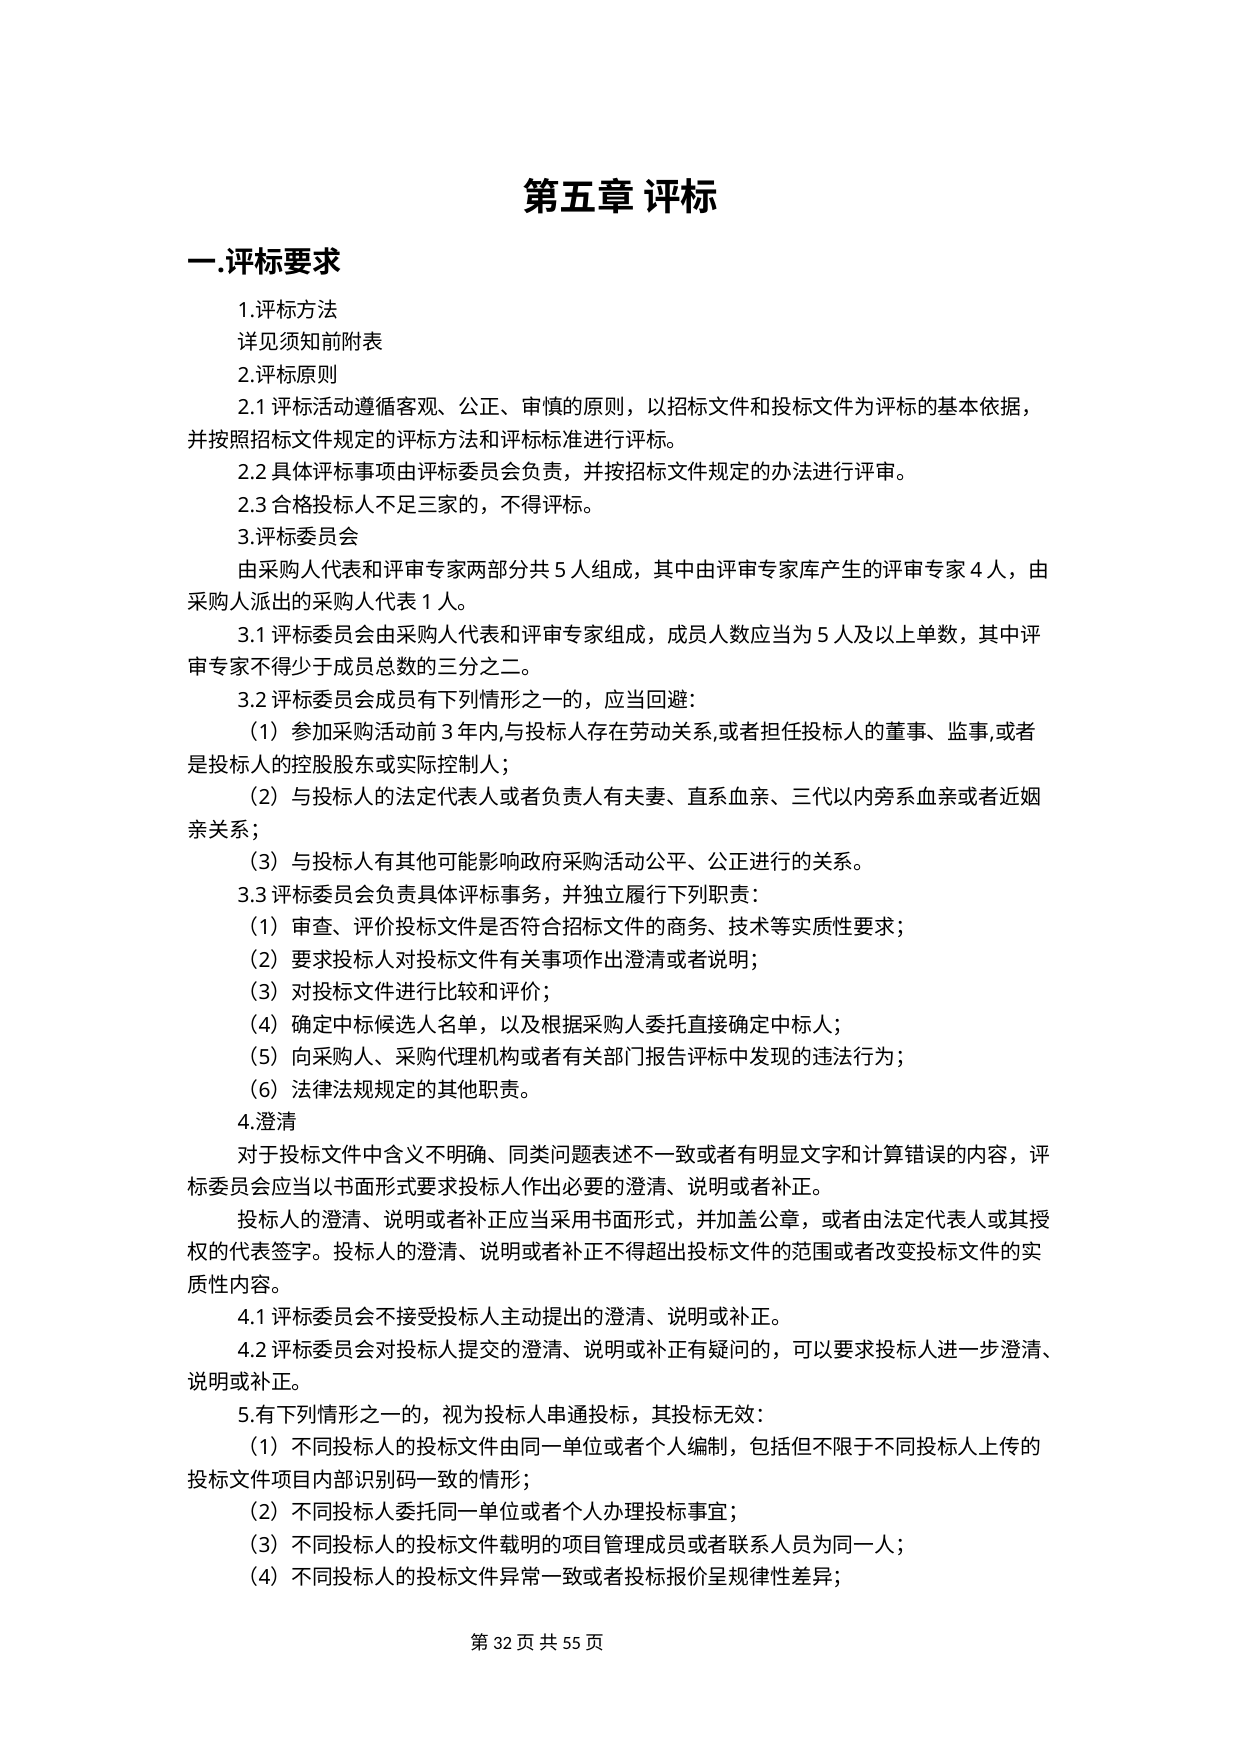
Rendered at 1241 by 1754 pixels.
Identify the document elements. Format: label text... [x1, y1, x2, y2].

text （3）与投标人有其他可能影响政府采购活动公平、公正进行的关系。 [187, 844, 1053, 877]
text （1）参加采购活动前3年内,与投标人存在劳动关系,或者担任投标人的董事、监事,或者是投标人的控股股东或实际控制人； [187, 714, 1053, 779]
text 对于投标文件中含义不明确、同类问题表述不一致或者有明显文字和计算错误的内容，评标委员会应当以书面形式要求投标人作出必要的澄清、说明或者补正。 [187, 1137, 1053, 1202]
text 投标人的澄清、说明或者补正应当采用书面形式，并加盖公章，或者由法定代表人或其授权的代表签字。投标人的澄清、说明或者补正不得超出投标文件的范围或者改变投标文件的实质性内容。 [187, 1202, 1053, 1299]
text （6）法律法规规定的其他职责。 [187, 1072, 1053, 1104]
text （3）对投标文件进行比较和评价； [187, 974, 1053, 1007]
text 5.有下列情形之一的，视为投标人串通投标，其投标无效： [187, 1397, 1053, 1429]
text 2.1评标活动遵循客观、公正、审慎的原则，以招标文件和投标文件为评标的基本依据，并按照招标文件规定的评标方法和评标标准进行评标。 [187, 389, 1053, 454]
text 1.评标方法 [187, 292, 1053, 324]
text （1）不同投标人的投标文件由同一单位或者个人编制，包括但不限于不同投标人上传的投标文件项目内部识别码一致的情形； [187, 1429, 1053, 1494]
text 第五章 评标 [187, 162, 1053, 227]
text 详见须知前附表 [187, 324, 1053, 357]
text 2.3合格投标人不足三家的，不得评标。 [187, 487, 1053, 519]
text （2）与投标人的法定代表人或者负责人有夫妻、直系血亲、三代以内旁系血亲或者近姻亲关系； [187, 779, 1053, 844]
text 4.1评标委员会不接受投标人主动提出的澄清、说明或补正。 [187, 1299, 1053, 1332]
text 2.2具体评标事项由评标委员会负责，并按招标文件规定的办法进行评审。 [187, 454, 1053, 487]
text （3）不同投标人的投标文件载明的项目管理成员或者联系人员为同一人； [187, 1527, 1053, 1559]
text 由采购人代表和评审专家两部分共5人组成，其中由评审专家库产生的评审专家4人，由采购人派出的采购人代表1人。 [187, 552, 1053, 617]
text （2）要求投标人对投标文件有关事项作出澄清或者说明； [187, 942, 1053, 974]
text （4）确定中标候选人名单，以及根据采购人委托直接确定中标人； [187, 1007, 1053, 1039]
text 4.2评标委员会对投标人提交的澄清、说明或补正有疑问的，可以要求投标人进一步澄清、说明或补正。 [187, 1332, 1053, 1397]
text 2.评标原则 [187, 357, 1053, 389]
text 一.评标要求 [187, 227, 1053, 292]
text 3.评标委员会 [187, 519, 1053, 552]
text 4.澄清 [187, 1104, 1053, 1137]
text （2）不同投标人委托同一单位或者个人办理投标事宜； [187, 1494, 1053, 1527]
text （5）向采购人、采购代理机构或者有关部门报告评标中发现的违法行为； [187, 1039, 1053, 1072]
text 3.2评标委员会成员有下列情形之一的，应当回避： [187, 682, 1053, 714]
text 3.3评标委员会负责具体评标事务，并独立履行下列职责： [187, 877, 1053, 909]
text （1）审查、评价投标文件是否符合招标文件的商务、技术等实质性要求； [187, 909, 1053, 942]
text （4）不同投标人的投标文件异常一致或者投标报价呈规律性差异； [187, 1559, 1053, 1592]
text 3.1评标委员会由采购人代表和评审专家组成，成员人数应当为5人及以上单数，其中评审专家不得少于成员总数的三分之二。 [187, 617, 1053, 682]
